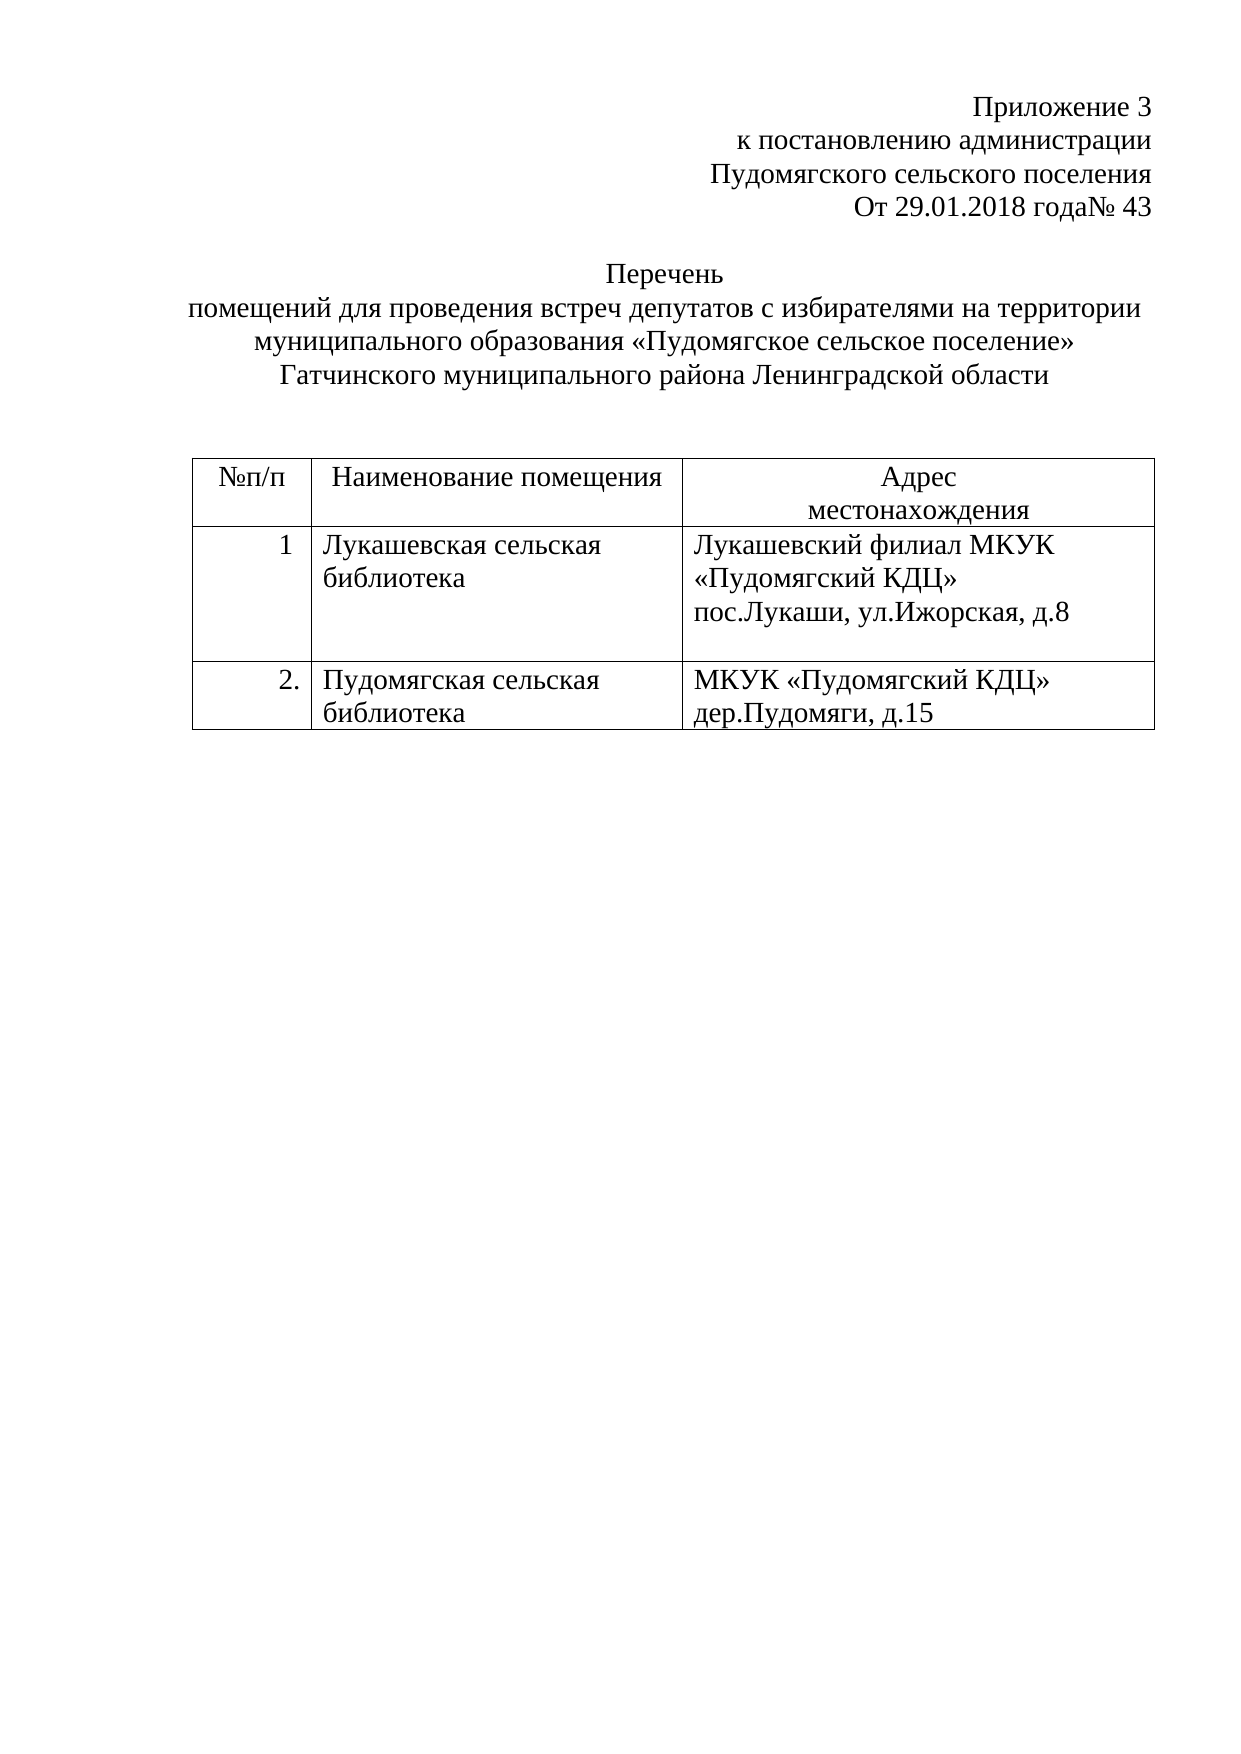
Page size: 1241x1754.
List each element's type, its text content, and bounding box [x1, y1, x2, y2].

text Перечень [177, 256, 1152, 290]
table_header Адрес местонахождения [683, 459, 1154, 526]
table_cell Пудомягская сельская библиотека [312, 662, 682, 729]
table_cell МКУК «Пудомягский КДЦ» дер.Пудомяги, д.15 [683, 662, 1154, 729]
table_cell 1 [193, 527, 311, 661]
table_cell 2. [193, 662, 311, 729]
text помещений для проведения встреч депутатов с избирателями на территории муниципального образования «Пудомягское сельское поселение» Гатчинского муниципального района Ленинградской области [177, 290, 1152, 391]
table_cell Лукашевская сельская библиотека [312, 527, 682, 661]
table_header №п/п [193, 459, 311, 526]
text к постановлению администрации [177, 122, 1152, 156]
text Приложение 3 [177, 89, 1152, 122]
table_header Наименование помещения [312, 459, 682, 526]
table_cell Лукашевский филиал МКУК «Пудомягский КДЦ» пос.Лукаши, ул.Ижорская, д.8 [683, 527, 1154, 661]
text Пудомягского сельского поселения [177, 156, 1152, 189]
text От 29.01.2018 года№ 43 [177, 189, 1152, 223]
